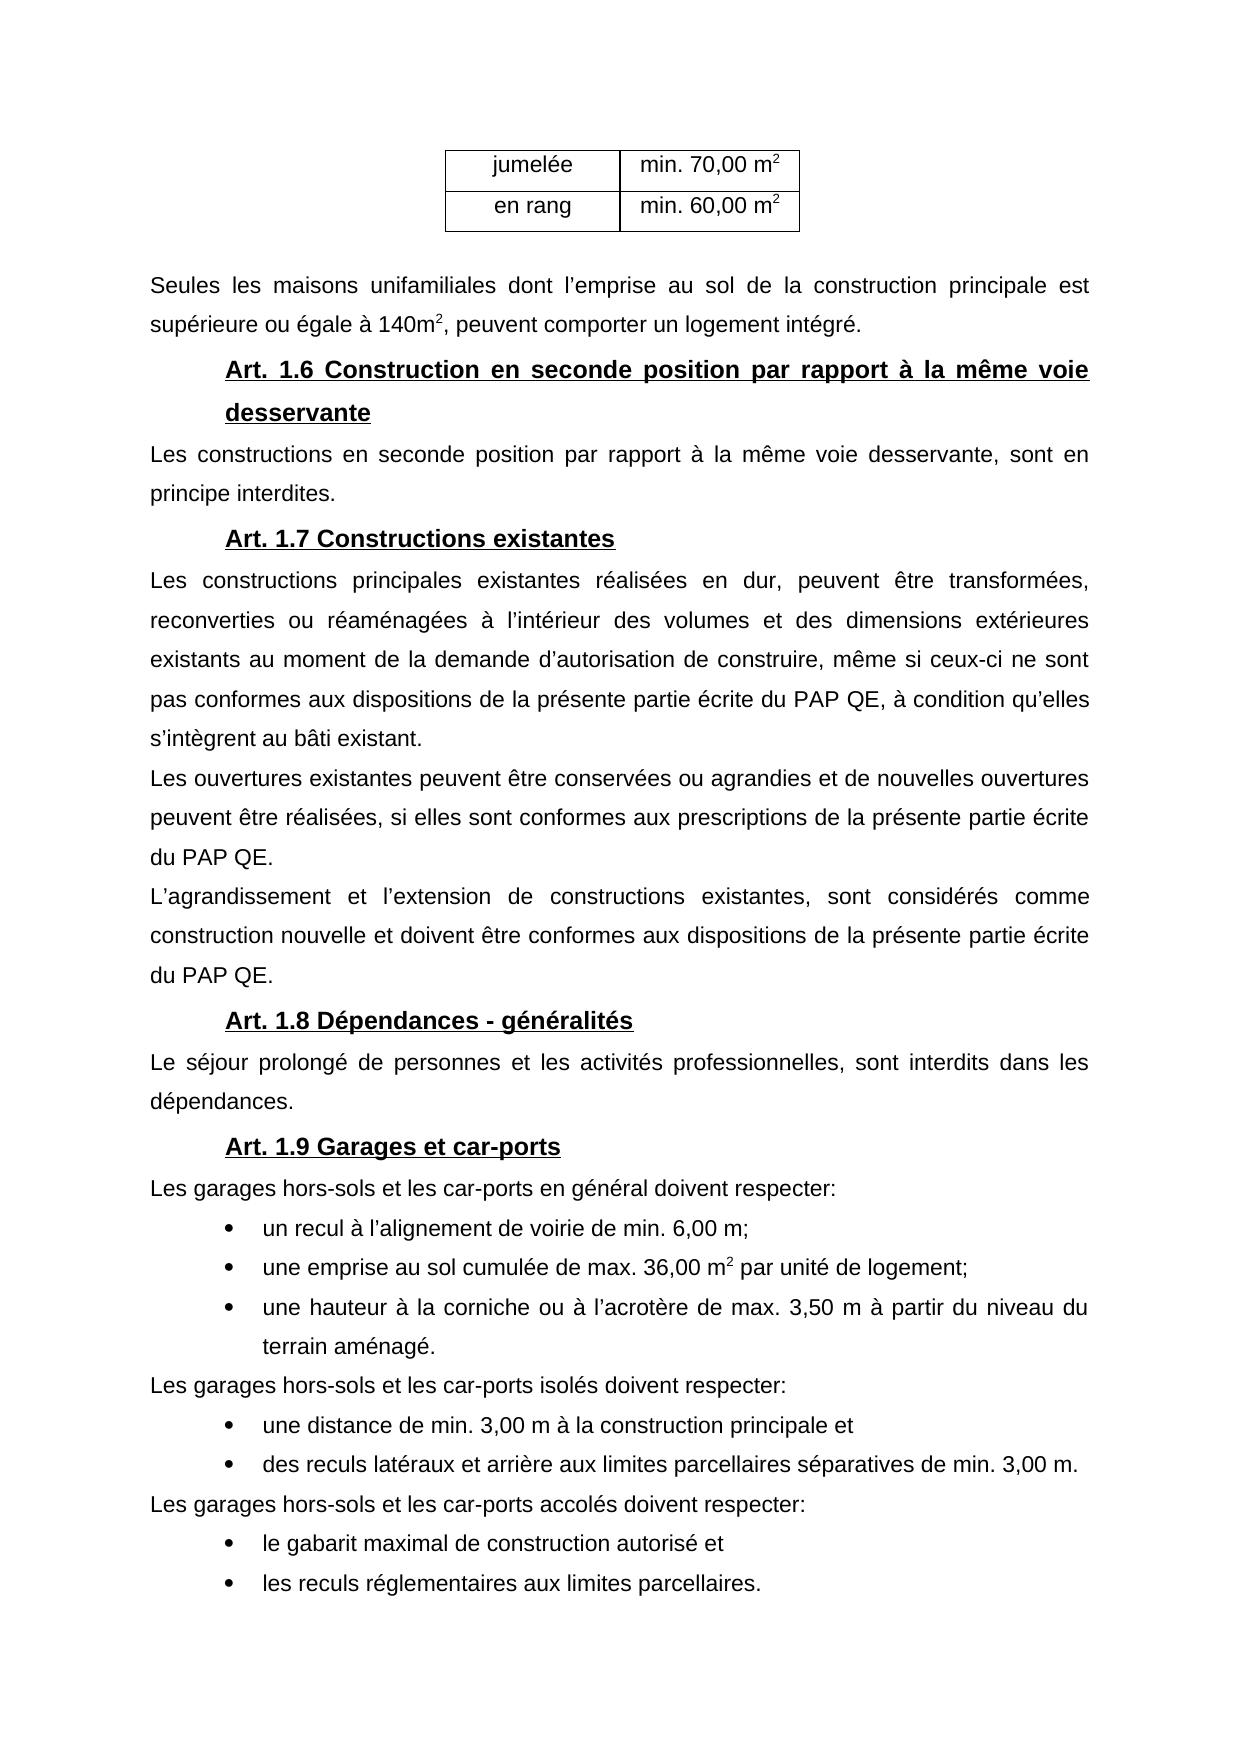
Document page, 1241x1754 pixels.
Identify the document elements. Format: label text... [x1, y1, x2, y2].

list une hauteur à la corniche ou à l’acrotère de max. 3,50 m à partir du niveau du terrain aménagé. [225, 1293, 1090, 1359]
table_cell jumelée [446, 151, 619, 191]
subtitle Art. 1.6 Construction en seconde position par rapport à la même voie desservante [225, 381, 1090, 427]
list le gabarit maximal de construction autorisé et [225, 1530, 1090, 1557]
subtitle Art. 1.7 Constructions existantes [225, 524, 1090, 553]
subtitle Art. 1.6 Construction en seconde position par rapport à la même voie desservante [225, 355, 1090, 380]
text Les garages hors-sols et les car-ports accolés doivent respecter: [150, 1491, 1090, 1517]
list un recul à l’alignement de voirie de min. 6,00 m; [225, 1214, 1090, 1241]
text L’agrandissement et l’extension de constructions existantes, sont considérés comme construction nouvelle et doivent être conformes aux dispositions de la présente partie écrite du PAP QE. [150, 883, 1090, 988]
list une emprise au sol cumulée de max. 36,00 m2 par unité de logement; [225, 1254, 1090, 1280]
text Le séjour prolongé de personnes et les activités professionnelles, sont interdits dans les dépendances. [150, 1049, 1090, 1114]
table_cell min. 60,00 m2 [621, 192, 799, 231]
text Les constructions en seconde position par rapport à la même voie desservante, sont en principe interdites. [150, 441, 1090, 507]
text Les ouvertures existantes peuvent être conservées ou agrandies et de nouvelles ouvertures peuvent être réalisées, si elles sont conformes aux prescriptions de la présente partie écrite du PAP QE. [150, 764, 1090, 870]
list les reculs réglementaires aux limites parcellaires. [225, 1570, 1090, 1596]
subtitle Art. 1.9 Garages et car-ports [225, 1132, 1090, 1161]
list des reculs latéraux et arrière aux limites parcellaires séparatives de min. 3,00 m. [225, 1451, 1090, 1478]
table_cell min. 70,00 m2 [621, 151, 799, 191]
table_cell en rang [446, 192, 619, 231]
subtitle Art. 1.8 Dépendances - généralités [225, 1006, 1090, 1034]
text Les garages hors-sols et les car-ports isolés doivent respecter: [150, 1372, 1090, 1399]
list une distance de min. 3,00 m à la construction principale et [225, 1412, 1090, 1438]
text Seules les maisons unifamiliales dont l’emprise au sol de la construction principale est supérieure ou égale à 140m2, peuvent comporter un logement intégré. [150, 272, 1090, 337]
text Les garages hors-sols et les car-ports en général doivent respecter: [150, 1175, 1090, 1201]
text Les constructions principales existantes réalisées en dur, peuvent être transformées, reconverties ou réaménagées à l’intérieur des volumes et des dimensions extérieures existants au moment de la demande d’autorisation de construire, même si ceux-ci ne sont pas conformes aux dispositions de la présente partie écrite du PAP QE, à condition qu’elles s’intègrent au bâti existant. [150, 567, 1090, 751]
